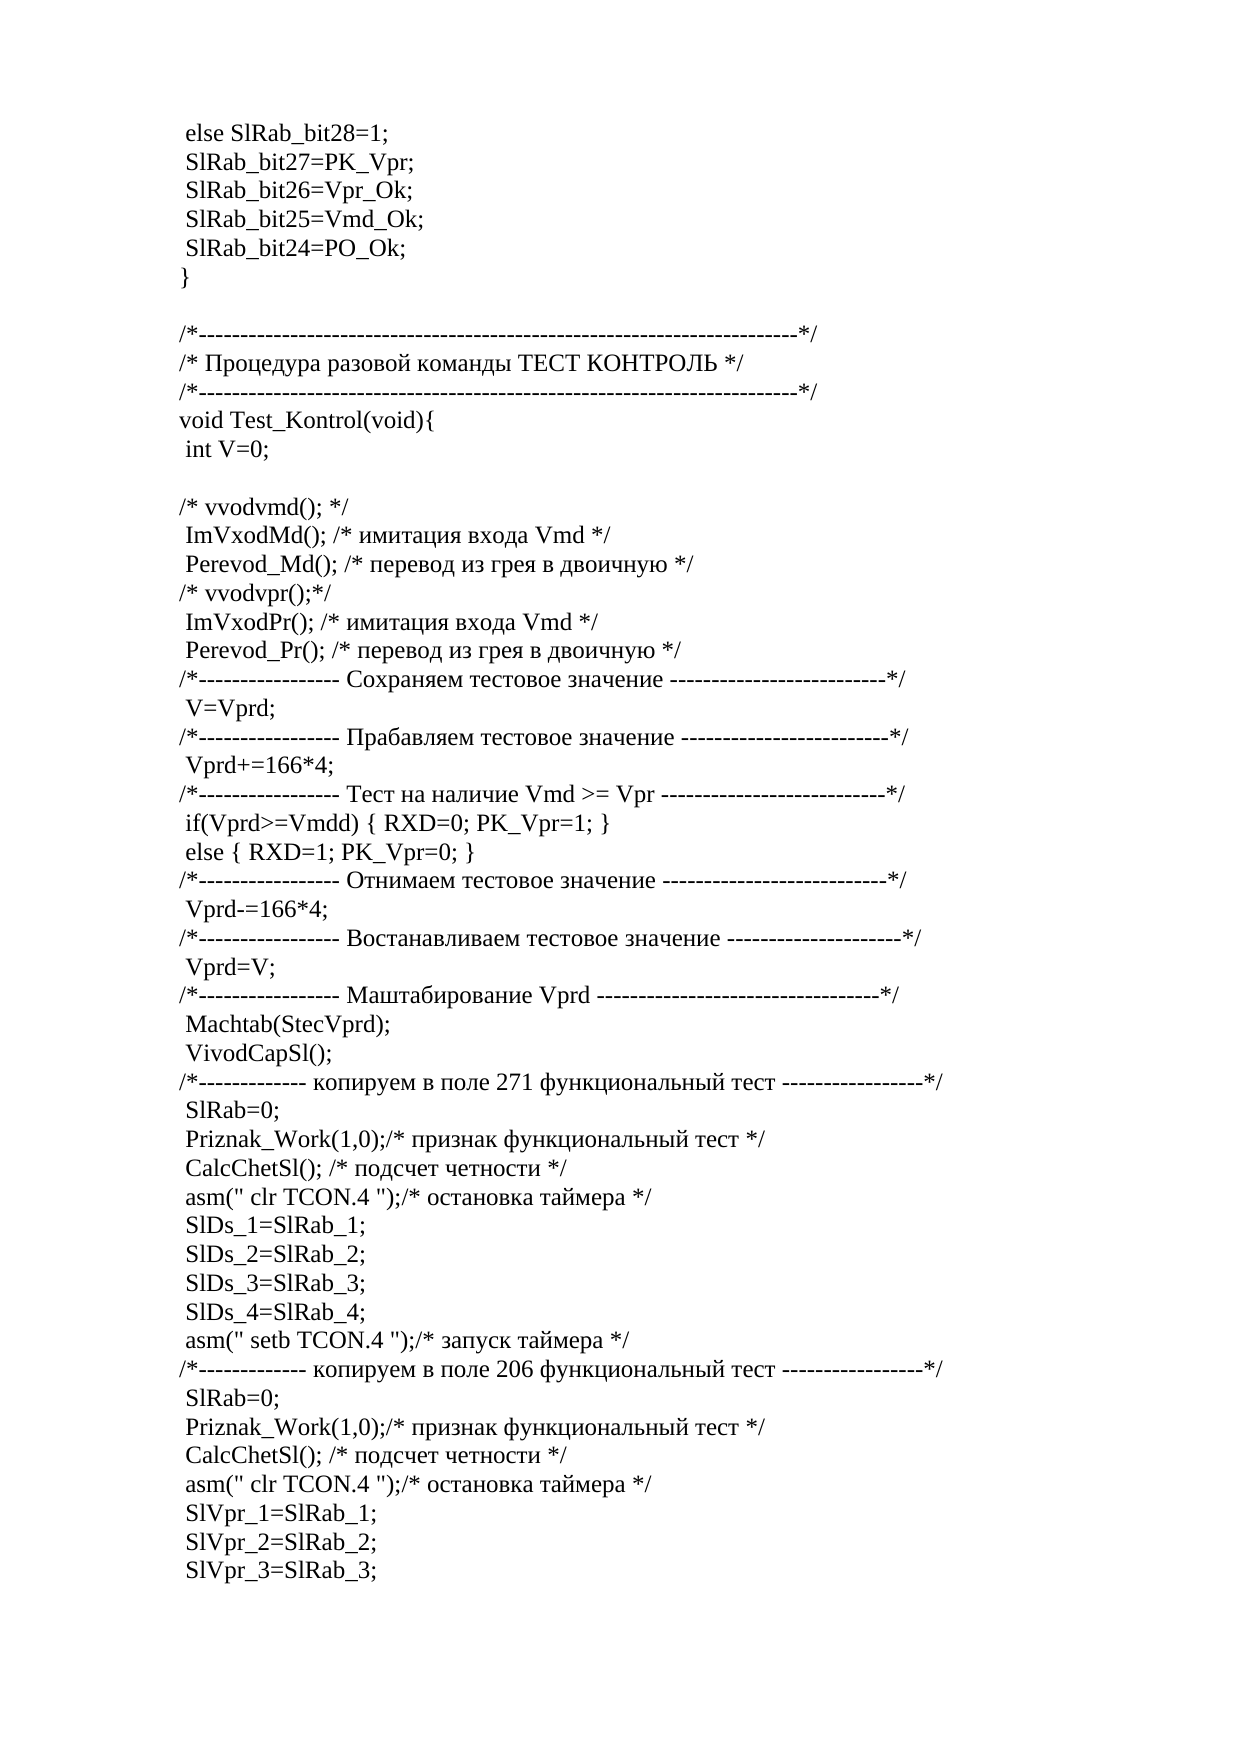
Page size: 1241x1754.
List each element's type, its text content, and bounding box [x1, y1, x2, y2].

text /* vvodvmd(); */ [120, 492, 1153, 521]
text int V=0; [120, 434, 1153, 463]
text SlRab=0; [120, 1383, 1153, 1412]
text asm(" clr TCON.4 ");/* остановка таймера */ [120, 1182, 1153, 1211]
text SlRab_bit25=Vmd_Ok; [120, 204, 1153, 233]
text SlRab_bit26=Vpr_Ok; [120, 176, 1153, 204]
text /*------------------------------------------------------------------------*/ [120, 377, 1153, 406]
text /*----------------- Тест на наличие Vmd >= Vpr ---------------------------*/ [120, 779, 1153, 808]
text CalcChetSl(); /* подсчет четности */ [120, 1441, 1153, 1469]
text VivodCapSl(); [120, 1038, 1153, 1067]
text SlVpr_2=SlRab_2; [120, 1527, 1153, 1556]
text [120, 1412, 1153, 1441]
text SlVpr_1=SlRab_1; [120, 1498, 1153, 1527]
text CalcChetSl(); /* подсчет четности */ [120, 1153, 1153, 1182]
text /*----------------- Маштабирование Vprd ----------------------------------*/ [120, 981, 1153, 1009]
text /*----------------- Востанавливаем тестовое значение ---------------------*/ [120, 923, 1153, 952]
text V=Vprd; [120, 693, 1153, 722]
text SlVpr_3=SlRab_3; [120, 1556, 1153, 1584]
text ImVxodPr(); /* имитация входа Vmd */ [120, 607, 1153, 636]
text /*----------------- Отнимаем тестовое значение ---------------------------*/ [120, 866, 1153, 894]
text Vprd=V; [120, 952, 1153, 981]
text SlDs_3=SlRab_3; [120, 1268, 1153, 1297]
text SlDs_2=SlRab_2; [120, 1239, 1153, 1268]
text else SlRab_bit28=1; [120, 118, 1153, 147]
text SlDs_1=SlRab_1; [120, 1211, 1153, 1239]
text SlRab=0; [120, 1096, 1153, 1124]
text Perevod_Pr(); /* перевод из грея в двоичную */ [120, 636, 1153, 664]
text SlDs_4=SlRab_4; [120, 1297, 1153, 1326]
text Vprd+=166*4; [120, 751, 1153, 779]
text SlRab_bit24=PO_Ok; [120, 233, 1153, 262]
text Machtab(StecVprd); [120, 1009, 1153, 1038]
text ImVxodMd(); /* имитация входа Vmd */ [120, 521, 1153, 549]
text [120, 319, 1153, 348]
text /*----------------- Сохраняем тестовое значение --------------------------*/ [120, 664, 1153, 693]
text SlRab_bit27=PK_Vpr; [120, 147, 1153, 176]
text else { RXD=1; PK_Vpr=0; } [120, 837, 1153, 866]
text /*------------- копируем в поле 206 функциональный тест -----------------*/ [120, 1354, 1153, 1383]
text void Test_Kontrol(void){ [120, 406, 1153, 434]
text /* Процедура разовой команды ТЕСТ КОНТРОЛЬ */ [120, 348, 1153, 377]
text Perevod_Md(); /* перевод из грея в двоичную */ [120, 549, 1153, 578]
text /*----------------- Прабавляем тестовое значение -------------------------*/ [120, 722, 1153, 751]
text Priznak_Work(1,0);/* признак функциональный тест */ [120, 1124, 1153, 1153]
text asm(" setb TCON.4 ");/* запуск таймера */ [120, 1326, 1153, 1354]
text Vprd-=166*4; [120, 894, 1153, 923]
text asm(" clr TCON.4 ");/* остановка таймера */ [120, 1469, 1153, 1498]
text } [120, 262, 1153, 291]
text /* vvodvpr();*/ [120, 578, 1153, 607]
text /*------------- копируем в поле 271 функциональный тест -----------------*/ [120, 1067, 1153, 1096]
text if(Vprd>=Vmdd) { RXD=0; PK_Vpr=1; } [120, 808, 1153, 837]
